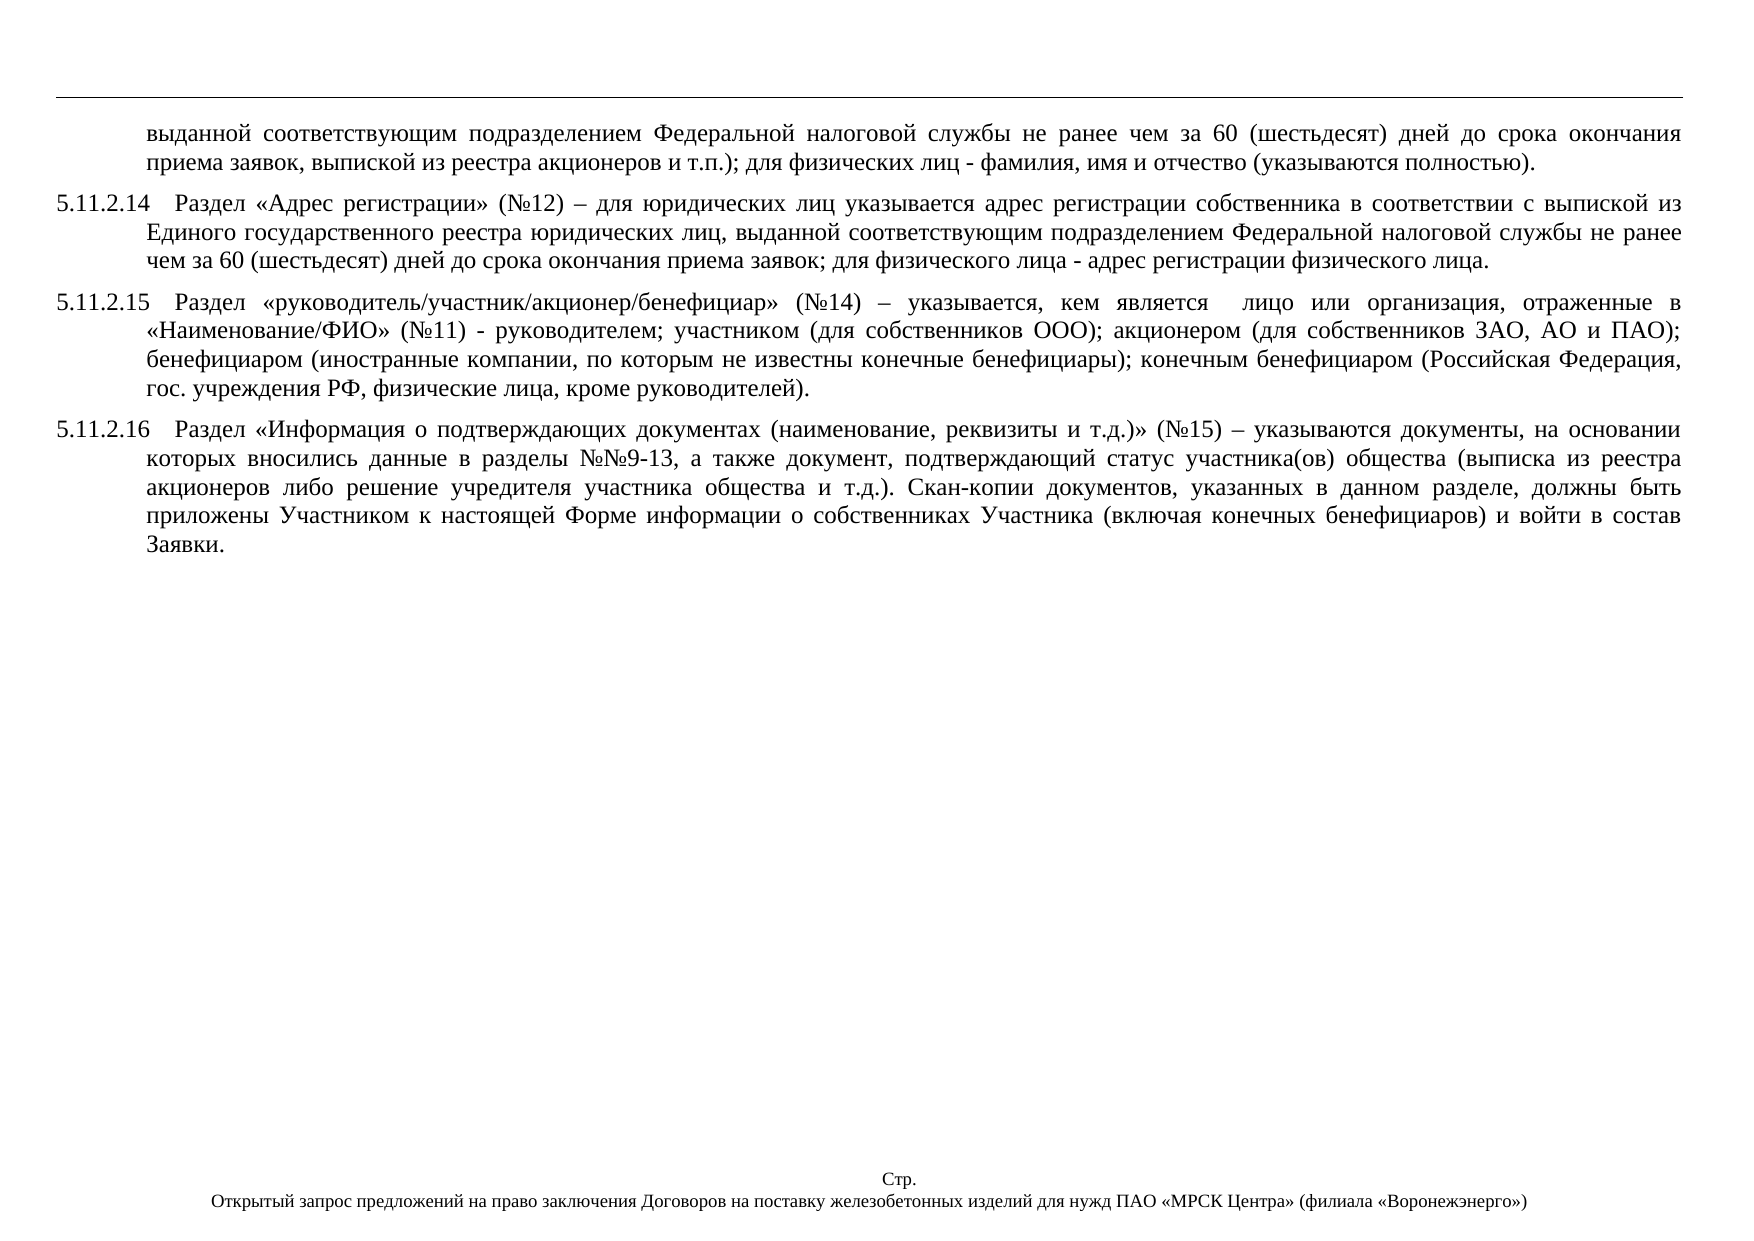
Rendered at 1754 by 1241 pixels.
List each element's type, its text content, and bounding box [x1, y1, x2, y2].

list Раздел «руководитель/участник/акционер/бенефициар» (№14) – указывается, кем является лицо или организация, отраженные в «Наименование/ФИО» (№11) - руководителем; участником (для собственников ООО); акционером (для собственников ЗАО, АО и ПАО); бенефициаром (иностранные компании, по которым не известны конечные бенефициары); конечным бенефициаром (Российская Федерация, гос. учреждения РФ, физические лица, кроме руководителей). [56, 287, 1683, 402]
list Раздел «Информация о подтверждающих документах (наименование, реквизиты и т.д.)» (№15) – указываются документы, на основании которых вносились данные в разделы №№9-13, а также документ, подтверждающий статус участника(ов) общества (выписка из реестра акционеров либо решение учредителя участника общества и т.д.). Скан-копии документов, указанных в данном разделе, должны быть приложены Участником к настоящей Форме информации о собственниках Участника (включая конечных бенефициаров) и войти в состав Заявки. [56, 414, 1683, 558]
list Раздел «Адрес регистрации» (№12) – для юридических лиц указывается адрес регистрации собственника в соответствии с выпиской из Единого государственного реестра юридических лиц, выданной соответствующим подразделением Федеральной налоговой службы не ранее чем за 60 (шестьдесят) дней до срока окончания приема заявок; для физического лица - адрес регистрации физического лица. [56, 188, 1683, 274]
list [56, 118, 1683, 176]
